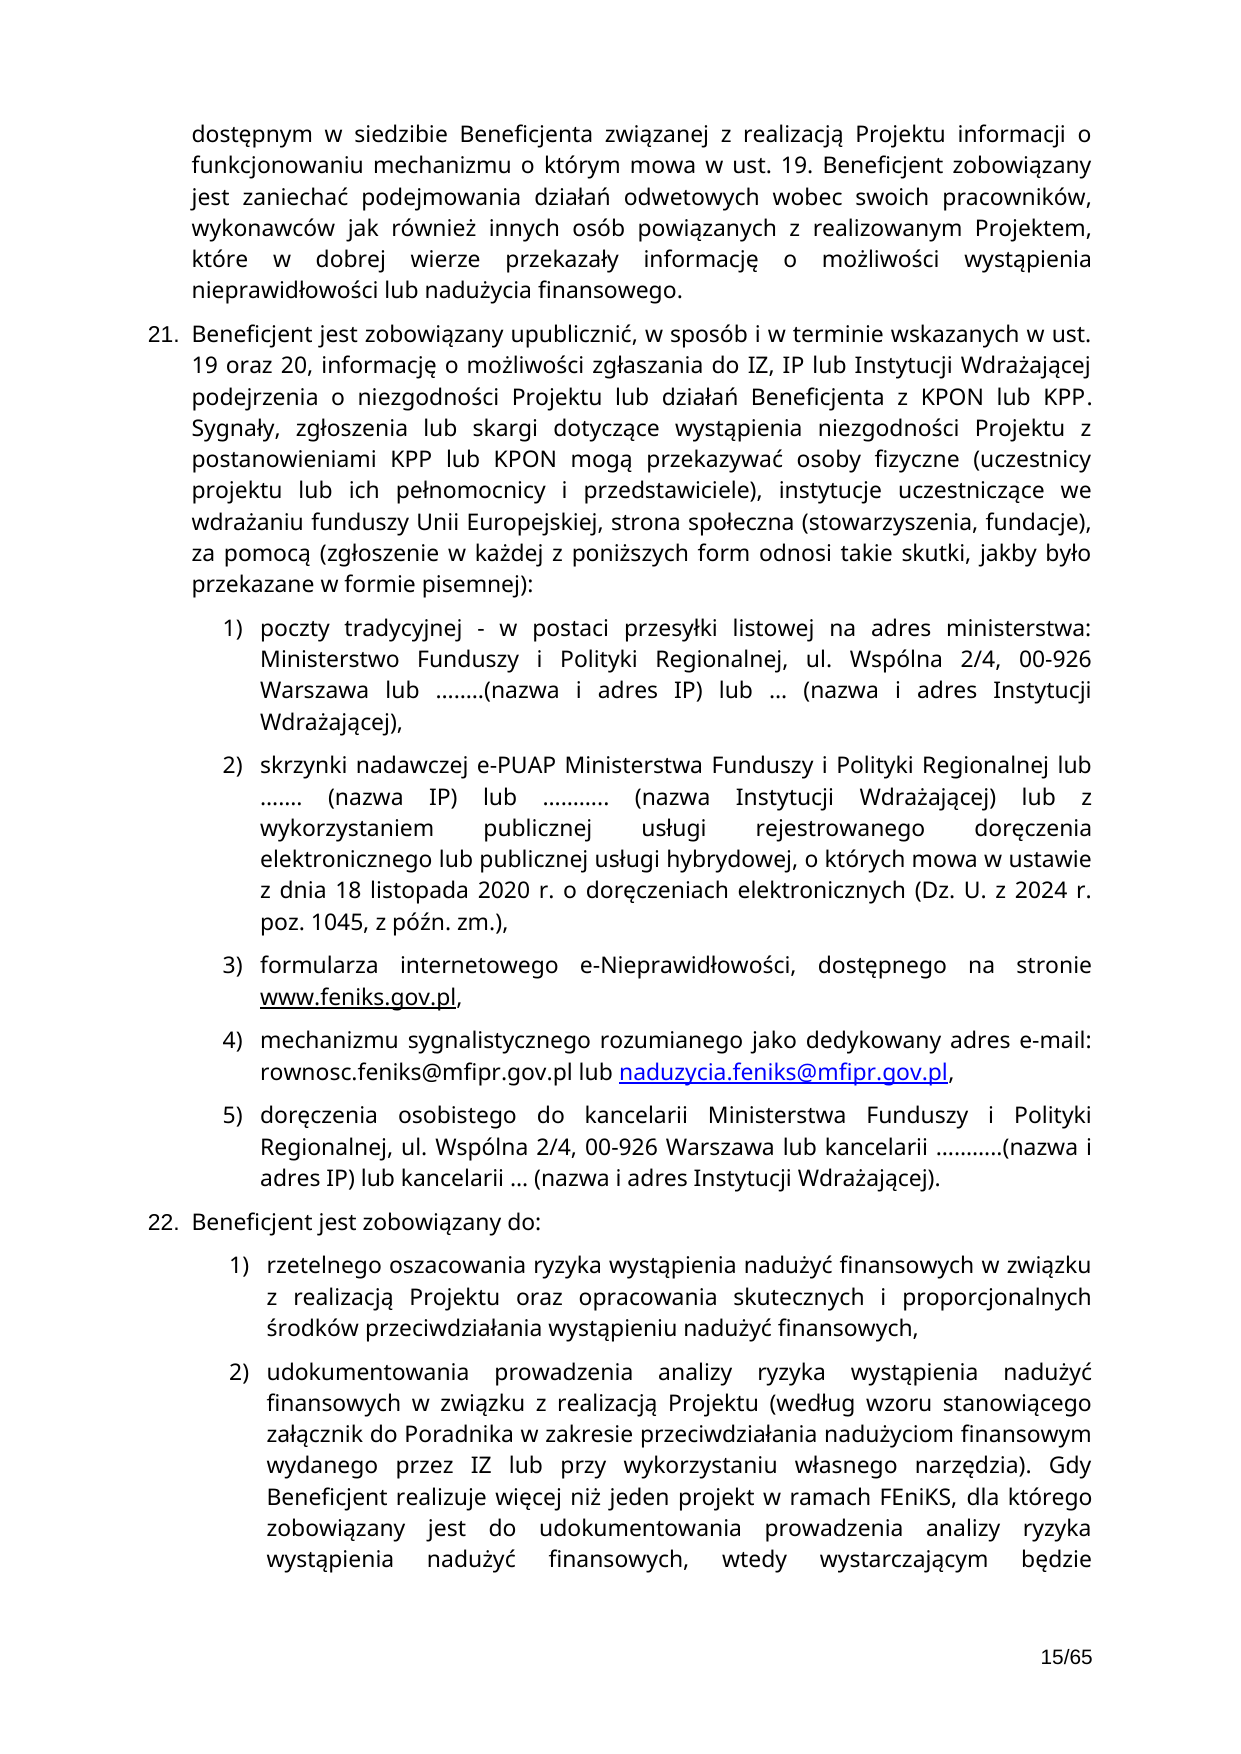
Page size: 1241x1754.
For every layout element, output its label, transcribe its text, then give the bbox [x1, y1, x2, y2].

list Beneficjent zobowiązany jest do poinformowania swoich pracowników, wykonawców oraz zamieszczenia na czas realizacji Projektu w miejscu powszechnie dostępnym w siedzibie Beneficjenta związanej z realizacją Projektu informacji o funkcjonowaniu mechanizmu o którym mowa w ust. 19. Beneficjent zobowiązany jest zaniechać podejmowania działań odwetowych wobec swoich pracowników, wykonawców jak również innych osób powiązanych z realizowanym Projektem, które w dobrej wierze przekazały informację o możliwości wystąpienia nieprawidłowości lub nadużycia finansowego. [148, 118, 1092, 306]
list formularza internetowego e-Nieprawidłowości, dostępnego na stronie www.feniks.gov.pl, [222, 949, 1092, 1012]
list rzetelnego oszacowania ryzyka wystąpienia nadużyć finansowych w związku z realizacją Projektu oraz opracowania skutecznych i proporcjonalnych środków przeciwdziałania wystąpieniu nadużyć finansowych, [229, 1249, 1092, 1343]
list doręczenia osobistego do kancelarii Ministerstwa Funduszy i Polityki Regionalnej, ul. Wspólna 2/4, 00-926 Warszawa lub kancelarii ………..(nazwa i adres IP) lub kancelarii … (nazwa i adres Instytucji Wdrażającej). [222, 1099, 1092, 1193]
list skrzynki nadawczej e-PUAP Ministerstwa Funduszy i Polityki Regionalnej lub ……. (nazwa IP) lub ……….. (nazwa Instytucji Wdrażającej) lub z wykorzystaniem publicznej usługi rejestrowanego doręczenia elektronicznego lub publicznej usługi hybrydowej, o których mowa w ustawie z dnia 18 listopada 2020 r. o doręczeniach elektronicznych (Dz. U. z 2024 r. poz. 1045, z późn. zm.), [222, 749, 1092, 937]
list poczty tradycyjnej - w postaci przesyłki listowej na adres ministerstwa: Ministerstwo Funduszy i Polityki Regionalnej, ul. Wspólna 2/4, 00-926 Warszawa lub ……..(nazwa i adres IP) lub … (nazwa i adres Instytucji Wdrażającej), [222, 612, 1092, 737]
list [229, 1356, 1092, 1574]
list Beneficjent jest zobowiązany upublicznić, w sposób i w terminie wskazanych w ust. 19 oraz 20, informację o możliwości zgłaszania do IZ, IP lub Instytucji Wdrażającej podejrzenia o niezgodności Projektu lub działań Beneficjenta z KPON lub KPP. Sygnały, zgłoszenia lub skargi dotyczące wystąpienia niezgodności Projektu z postanowieniami KPP lub KPON mogą przekazywać osoby fizyczne (uczestnicy projektu lub ich pełnomocnicy i przedstawiciele), instytucje uczestniczące we wdrażaniu funduszy Unii Europejskiej, strona społeczna (stowarzyszenia, fundacje), za pomocą (zgłoszenie w każdej z poniższych form odnosi takie skutki, jakby było przekazane w formie pisemnej): [148, 318, 1092, 599]
list Beneficjent jest zobowiązany do: [148, 1206, 1092, 1237]
list mechanizmu sygnalistycznego rozumianego jako dedykowany adres e-mail: rownosc.feniks@mfipr.gov.pl lub naduzycia.feniks@mfipr.gov.pl, [222, 1024, 1092, 1087]
